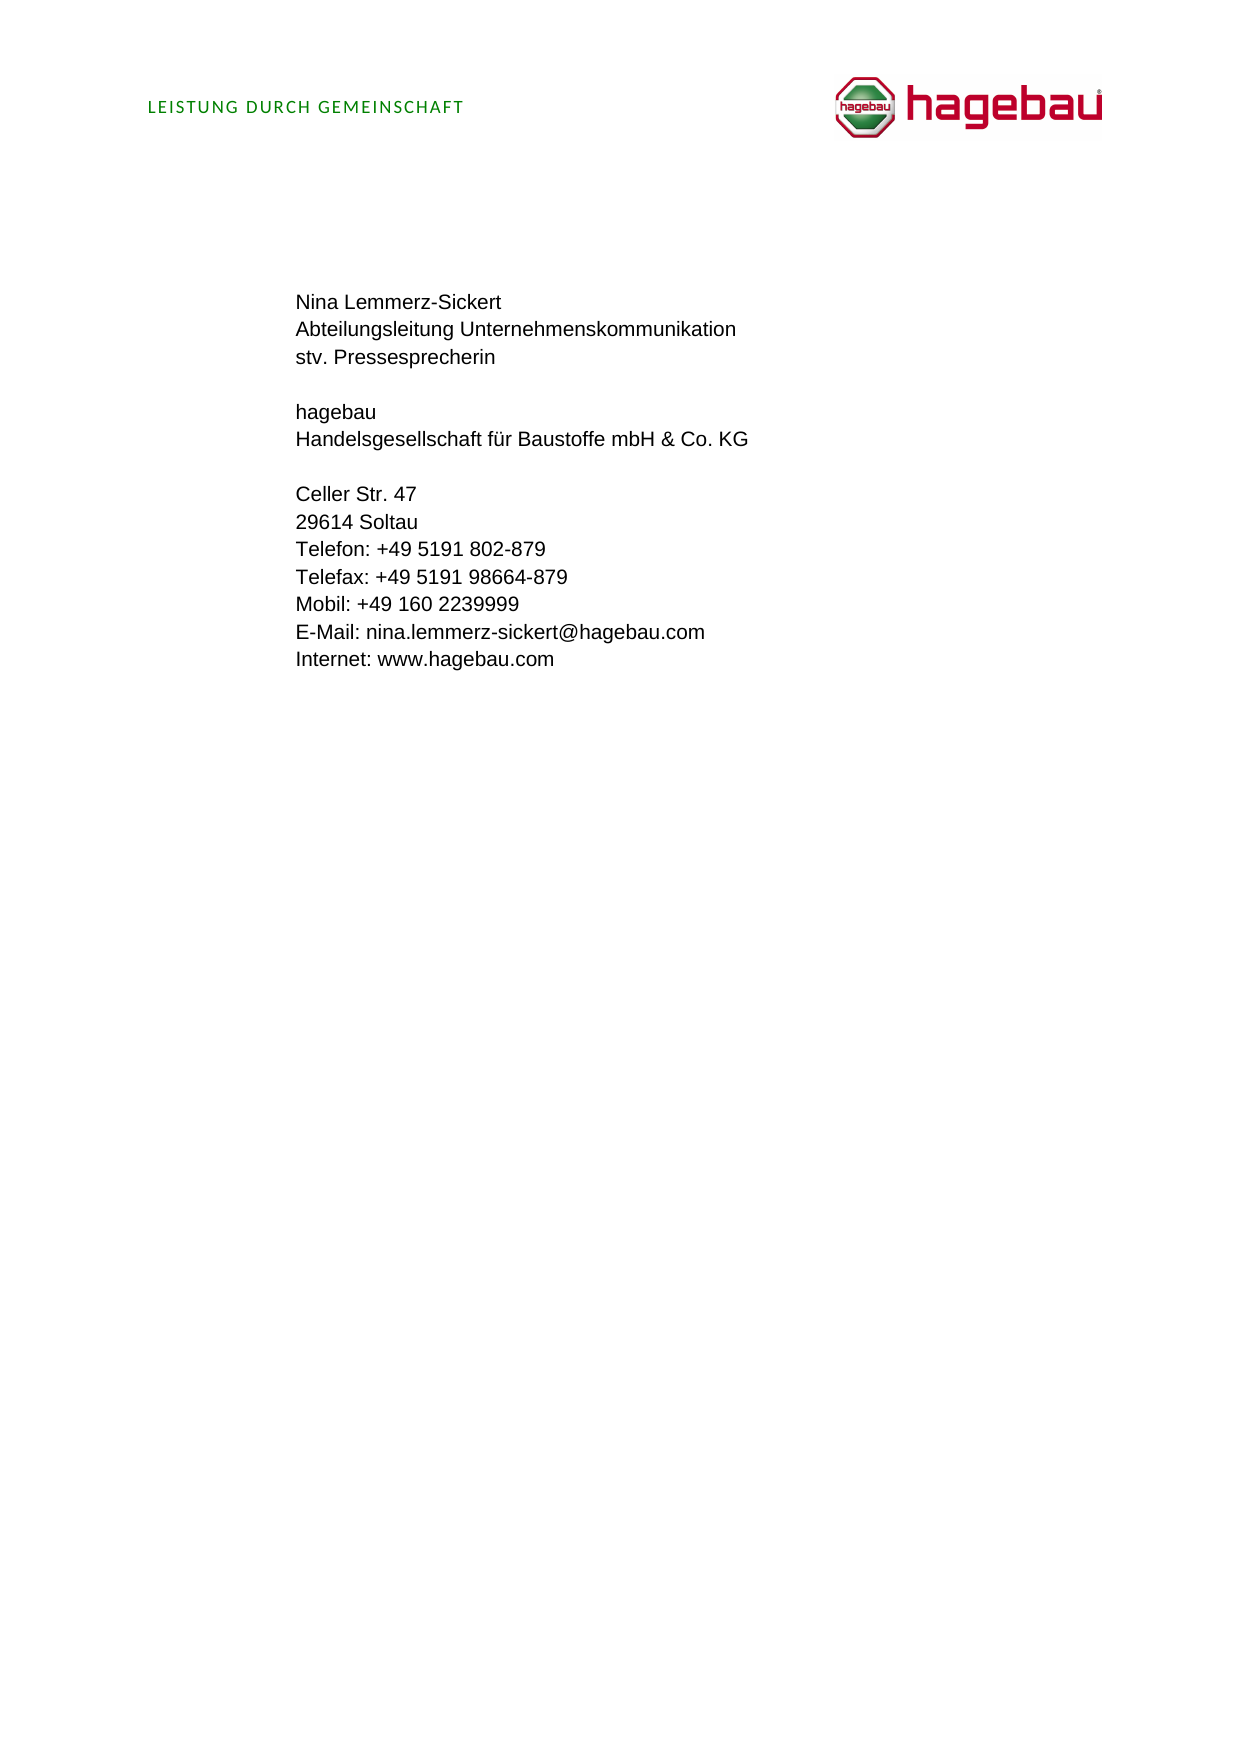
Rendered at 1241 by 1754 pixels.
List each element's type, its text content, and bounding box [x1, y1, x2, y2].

text Handelsgesellschaft für Baustoffe mbH & Co. KG [295, 427, 1137, 451]
text Internet: www.hagebau.com [295, 647, 1137, 671]
text Telefon: +49 5191 802-879 [295, 537, 1137, 561]
text 29614 Soltau [295, 510, 1137, 534]
text Celler Str. 47 [295, 482, 1137, 506]
text Abteilungsleitung Unternehmenskommunikation [295, 317, 1137, 341]
picture [833, 74, 1103, 140]
text E-Mail: nina.lemmerz-sickert@hagebau.com [295, 620, 1137, 644]
text Mobil: +49 160 2239999 [295, 592, 1137, 616]
text stv. Pressesprecherin [295, 345, 1137, 369]
text hagebau [295, 400, 1137, 424]
text Telefax: +49 5191 98664-879 [295, 565, 1137, 589]
text Nina Lemmerz-Sickert [295, 290, 1137, 314]
